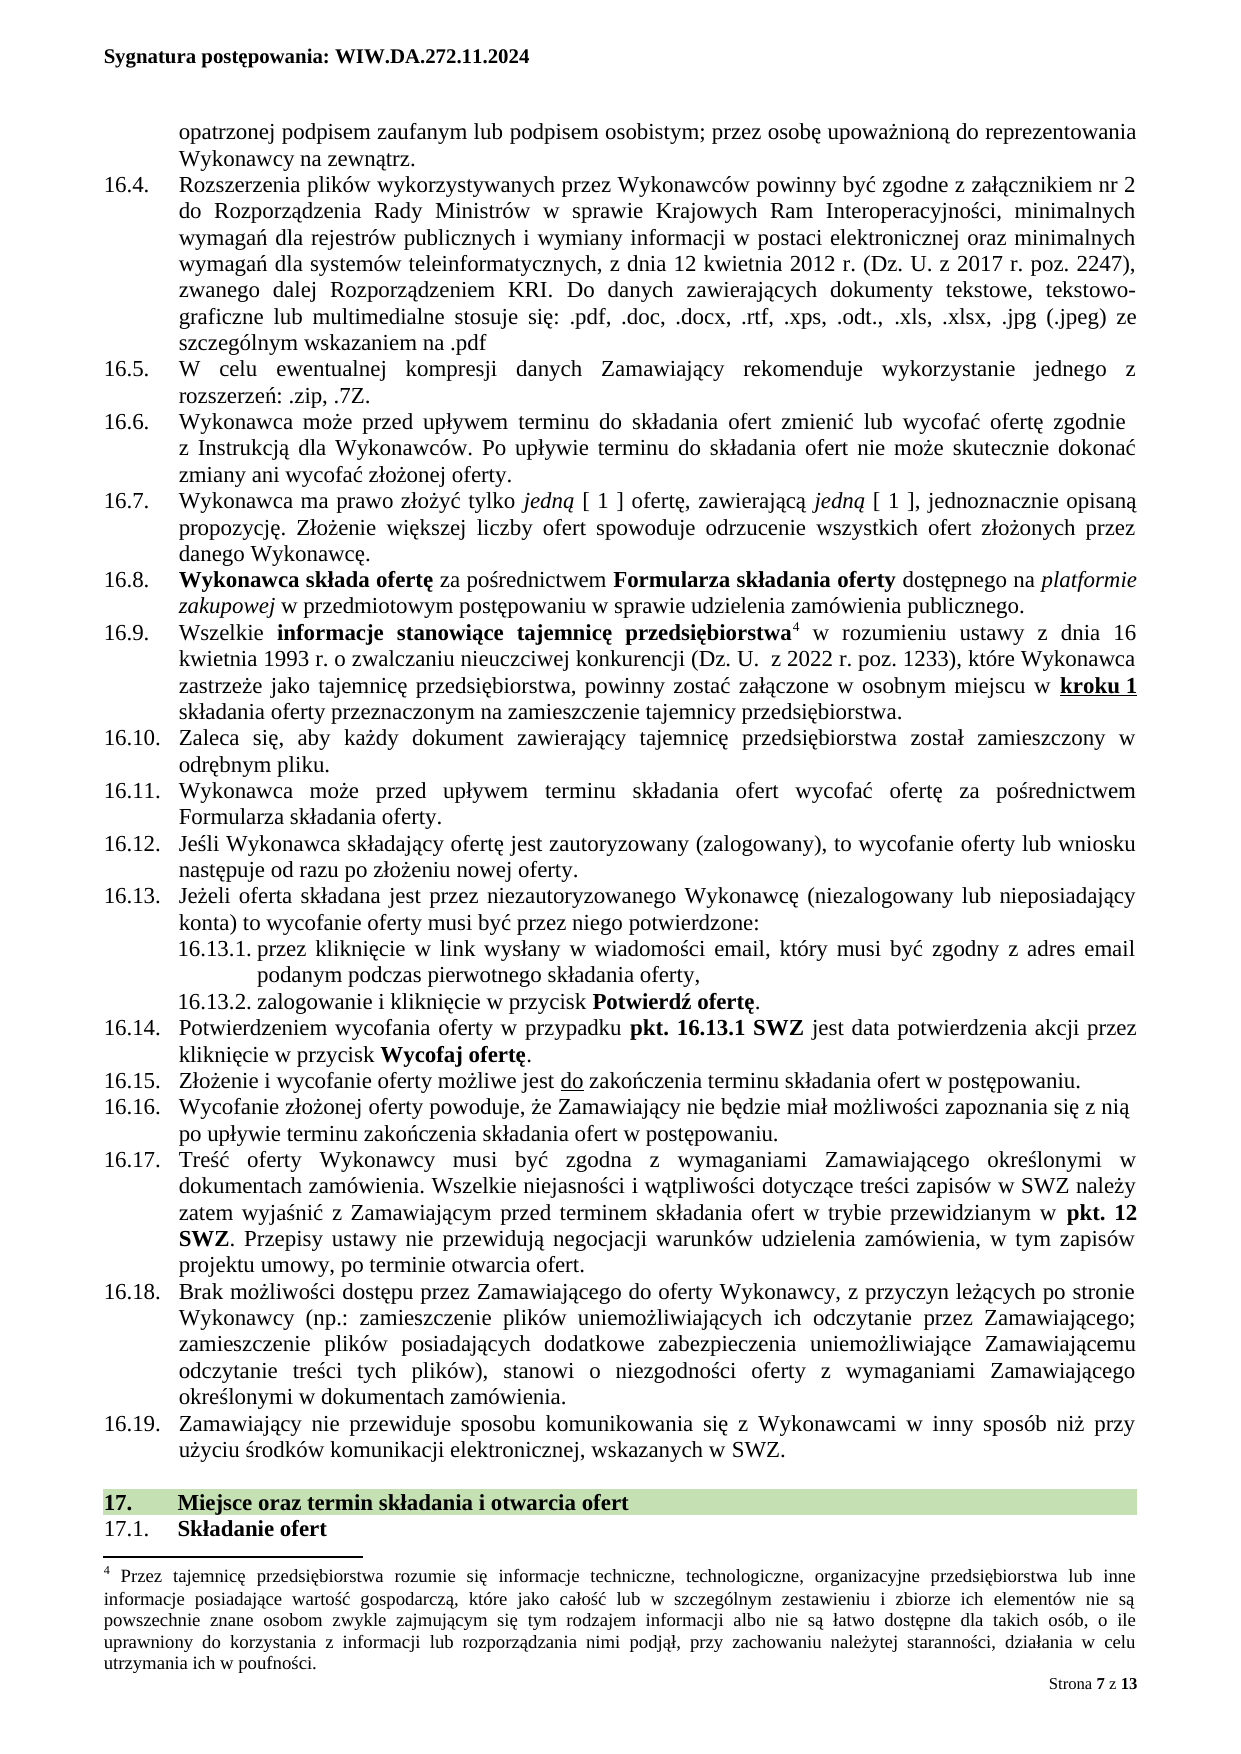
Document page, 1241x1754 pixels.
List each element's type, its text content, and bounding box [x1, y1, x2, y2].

list zalogowanie i kliknięcie w przycisk Potwierdź ofertę. [177, 988, 1137, 1014]
list W celu ewentualnej kompresji danych Zamawiający rekomenduje wykorzystanie jednego z rozszerzeń: .zip, .7Z. [103, 355, 1137, 408]
list Składanie ofert [103, 1515, 1137, 1541]
list Jeśli Wykonawca składający ofertę jest zautoryzowany (zalogowany), to wycofanie oferty lub wniosku następuje od razu po złożeniu nowej oferty. [103, 830, 1137, 882]
list Rozszerzenia plików wykorzystywanych przez Wykonawców powinny być zgodne z załącznikiem nr 2 do Rozporządzenia Rady Ministrów w sprawie Krajowych Ram Interoperacyjności, minimalnych wymagań dla rejestrów publicznych i wymiany informacji w postaci elektronicznej oraz minimalnych wymagań dla systemów teleinformatycznych, z dnia 12 kwietnia 2012 r. (Dz. U. z 2017 r. poz. 2247), zwanego dalej Rozporządzeniem KRI. Do danych zawierających dokumenty tekstowe, tekstowo-graficzne lub multimedialne stosuje się: .pdf, .doc, .docx, .rtf, .xps, .odt., .xls, .xlsx, .jpg (.jpeg) ze szczególnym wskazaniem na .pdf [103, 171, 1137, 355]
list Jeżeli oferta składana jest przez niezautoryzowanego Wykonawcę (niezalogowany lub nieposiadający konta) to wycofanie oferty musi być przez niego potwierdzone: [103, 882, 1137, 935]
list Zaleca się, aby każdy dokument zawierający tajemnicę przedsiębiorstwa został zamieszczony w odrębnym pliku. [103, 724, 1137, 777]
list przez kliknięcie w link wysłany w wiadomości email, który musi być zgodny z adres email podanym podczas pierwotnego składania oferty, [177, 935, 1137, 988]
list Brak możliwości dostępu przez Zamawiającego do oferty Wykonawcy, z przyczyn leżących po stronie Wykonawcy (np.: zamieszczenie plików uniemożliwiających ich odczytanie przez Zamawiającego; zamieszczenie plików posiadających dodatkowe zabezpieczenia uniemożliwiające Zamawiającemu odczytanie treści tych plików), stanowi o niezgodności oferty z wymaganiami Zamawiającego określonymi w dokumentach zamówienia. [103, 1278, 1137, 1409]
list Treść oferty Wykonawcy musi być zgodna z wymaganiami Zamawiającego określonymi w dokumentach zamówienia. Wszelkie niejasności i wątpliwości dotyczące treści zapisów w SWZ należy zatem wyjaśnić z Zamawiającym przed terminem składania ofert w trybie przewidzianym w pkt. 12 SWZ. Przepisy ustawy nie przewidują negocjacji warunków udzielenia zamówienia, w tym zapisów projektu umowy, po terminie otwarcia ofert. [103, 1146, 1137, 1278]
list Wszelkie informacje stanowiące tajemnicę przedsiębiorstwa w rozumieniu ustawy z dnia 16 kwietnia 1993 r. o zwalczaniu nieuczciwej konkurencji (Dz. U. z 2022 r. poz. 1233), które Wykonawca zastrzeże jako tajemnicę przedsiębiorstwa, powinny zostać załączone w osobnym miejscu w kroku 1 składania oferty przeznaczonym na zamieszczenie tajemnicy przedsiębiorstwa. [103, 619, 1137, 724]
list Złożenie i wycofanie oferty możliwe jest do zakończenia terminu składania ofert w postępowaniu. [103, 1067, 1137, 1093]
list Wycofanie złożonej oferty powoduje, że Zamawiający nie będzie miał możliwości zapoznania się z nią po upływie terminu zakończenia składania ofert w postępowaniu. [103, 1093, 1137, 1146]
list Wykonawca ma prawo złożyć tylko jedną [ 1 ] ofertę, zawierającą jedną [ 1 ], jednoznacznie opisaną propozycję. Złożenie większej liczby ofert spowoduje odrzucenie wszystkich ofert złożonych przez danego Wykonawcę. [103, 487, 1137, 566]
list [103, 118, 1137, 171]
list Wykonawca może przed upływem terminu do składania ofert zmienić lub wycofać ofertę zgodnie z Instrukcją dla Wykonawców. Po upływie terminu do składania ofert nie może skutecznie dokonać zmiany ani wycofać złożonej oferty. [103, 408, 1137, 487]
list Miejsce oraz termin składania i otwarcia ofert [103, 1489, 1137, 1515]
list Zamawiający nie przewiduje sposobu komunikowania się z Wykonawcami w inny sposób niż przy użyciu środków komunikacji elektronicznej, wskazanych w SWZ. [103, 1409, 1137, 1462]
list Potwierdzeniem wycofania oferty w przypadku pkt. 16.13.1 SWZ jest data potwierdzenia akcji przez kliknięcie w przycisk Wycofaj ofertę. [103, 1014, 1137, 1067]
list Wykonawca składa ofertę za pośrednictwem Formularza składania oferty dostępnego na platformie zakupowej w przedmiotowym postępowaniu w sprawie udzielenia zamówienia publicznego. [103, 566, 1137, 619]
list Wykonawca może przed upływem terminu składania ofert wycofać ofertę za pośrednictwem Formularza składania oferty. [103, 777, 1137, 830]
